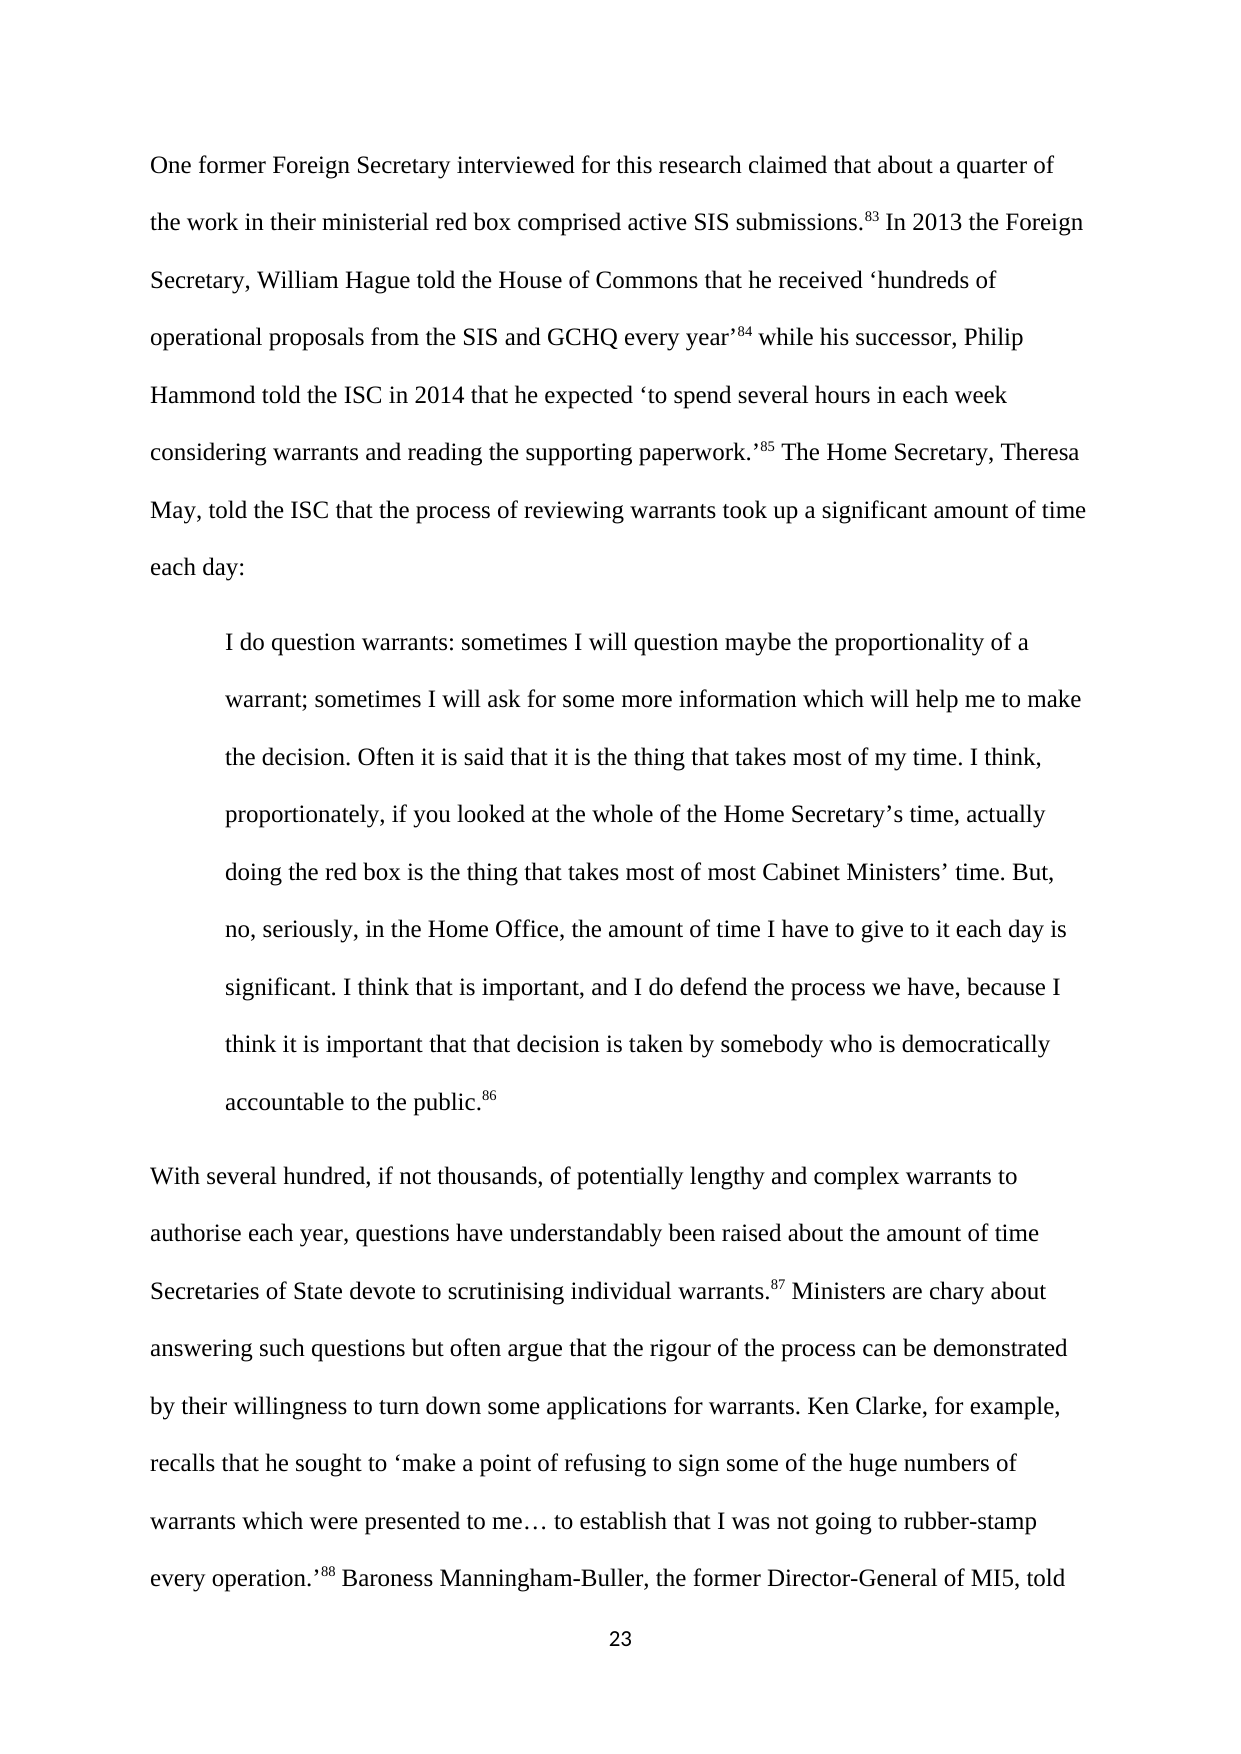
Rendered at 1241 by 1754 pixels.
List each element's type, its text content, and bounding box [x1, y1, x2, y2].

text I do question warrants: sometimes I will question maybe the proportionality of a warrant; sometimes I will ask for some more information which will help me to make the decision. Often it is said that it is the thing that takes most of my time. I think, proportionately, if you looked at the whole of the Home Secretary’s time, actually doing the red box is the thing that takes most of most Cabinet Ministers’ time. But, no, seriously, in the Home Office, the amount of time I have to give to it each day is significant. I think that is important, and I do defend the process we have, because I think it is important that that decision is taken by somebody who is democratically accountable to the public. [225, 627, 1090, 1115]
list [150, 1161, 1090, 1592]
text One former Foreign Secretary interviewed for this research claimed that about a quarter of the work in their ministerial red box comprised active SIS submissions. In 2013 the Foreign Secretary, William Hague told the House of Commons that he received ‘hundreds of operational proposals from the SIS and GCHQ every year’ while his successor, Philip Hammond told the ISC in 2014 that he expected ‘to spend several hours in each week considering warrants and reading the supporting paperwork.’ The Home Secretary, Theresa May, told the ISC that the process of reviewing warrants took up a significant amount of time each day: [150, 150, 1090, 581]
